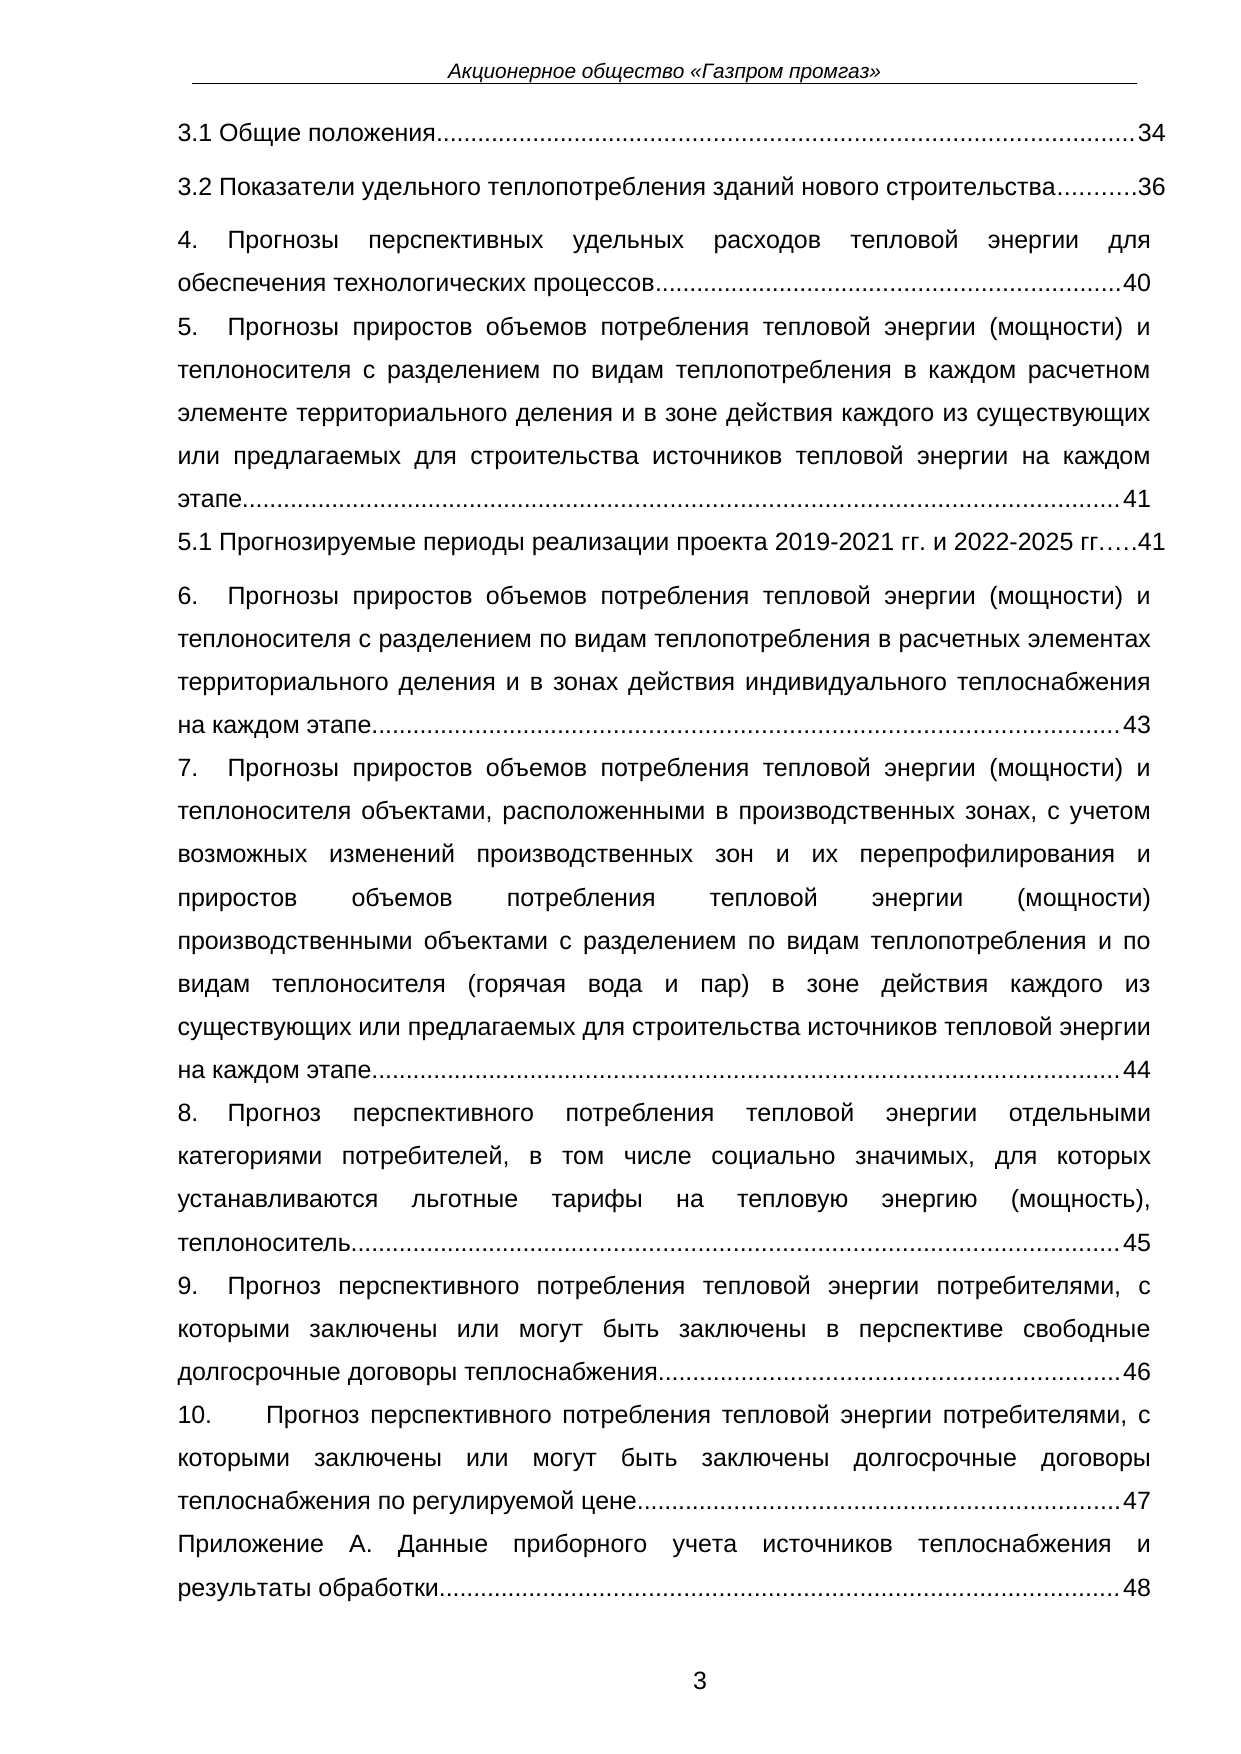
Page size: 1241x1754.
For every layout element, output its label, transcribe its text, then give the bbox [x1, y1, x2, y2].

text 3.2 Показатели удельного теплопотребления зданий нового строительства 36 [177, 172, 1152, 200]
text 4. Прогнозы перспективных удельных расходов тепловой энергии для обеспечения технологических процессов 40 [177, 225, 1152, 297]
text 7. Прогнозы приростов объемов потребления тепловой энергии (мощности) и теплоносителя объектами, расположенными в производственных зонах, с учетом возможных изменений производственных зон и их перепрофилирования и приростов объемов потребления тепловой энергии (мощности) производственными объектами с разделением по видам теплопотребления и по видам теплоносителя (горячая вода и пар) в зоне действия каждого из существующих или предлагаемых для строительства источников тепловой энергии на каждом этапе 44 [177, 753, 1152, 1084]
text 10. Прогноз перспективного потребления тепловой энергии потребителями, с которыми заключены или могут быть заключены долгосрочные договоры теплоснабжения по регулируемой цене 47 [177, 1400, 1152, 1515]
text 3.1 Общие положения 34 [177, 118, 1152, 147]
text 9. Прогноз перспективного потребления тепловой энергии потребителями, с которыми заключены или могут быть заключены в перспективе свободные долгосрочные договоры теплоснабжения 46 [177, 1271, 1152, 1386]
text Приложение А. Данные приборного учета источников теплоснабжения и результаты обработки 48 [177, 1529, 1152, 1601]
text 8. Прогноз перспективного потребления тепловой энергии отдельными категориями потребителей, в том числе социально значимых, для которых устанавливаются льготные тарифы на тепловую энергию (мощность), теплоноситель 45 [177, 1098, 1152, 1256]
text 5.1 Прогнозируемые периоды реализации проекта 2019-2021 гг. и 2022-2025 гг. 41 [177, 527, 1152, 556]
text 5. Прогнозы приростов объемов потребления тепловой энергии (мощности) и теплоносителя с разделением по видам теплопотребления в каждом расчетном элементе территориального деления и в зоне действия каждого из существующих или предлагаемых для строительства источников тепловой энергии на каждом этапе 41 [177, 311, 1152, 513]
text 6. Прогнозы приростов объемов потребления тепловой энергии (мощности) и теплоносителя с разделением по видам теплопотребления в расчетных элементах территориального деления и в зонах действия индивидуального теплоснабжения на каждом этапе 43 [177, 581, 1152, 739]
